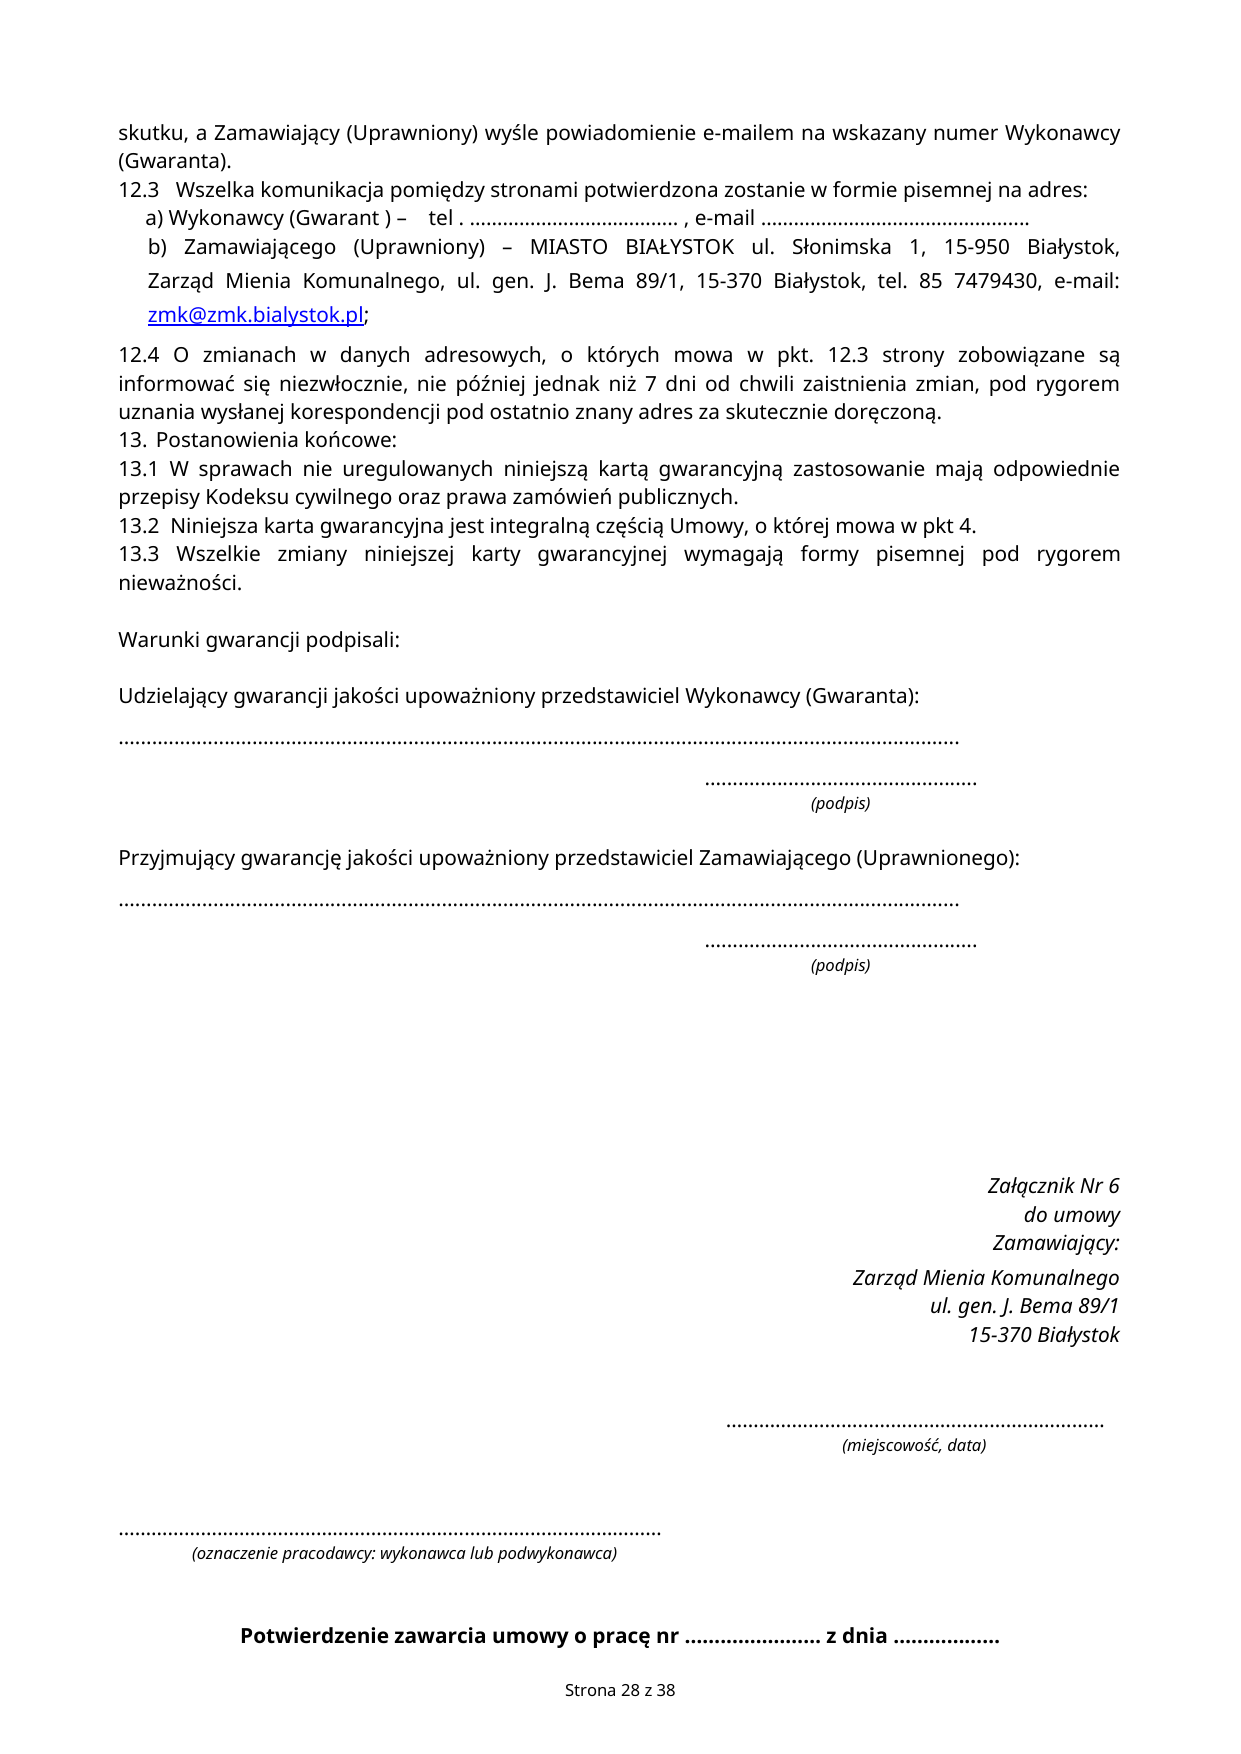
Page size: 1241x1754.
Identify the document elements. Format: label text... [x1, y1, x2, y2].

text Potwierdzenie zawarcia umowy o pracę nr ……..…………… z dnia ……………… [118, 1621, 1122, 1650]
text (oznaczenie pracodawcy: wykonawca lub podwykonawca) [118, 1542, 1122, 1564]
text 13.2 Niniejsza karta gwarancyjna jest integralną częścią Umowy, o której mowa w pkt 4. [118, 511, 1122, 539]
text a) Wykonawcy (Gwarant ) – tel . ……………………………….. , e-mail ……………………………………….... [118, 203, 1122, 232]
text 15-370 Białystok [413, 1320, 1122, 1348]
text 12.3 Wszelka komunikacja pomiędzy stronami potwierdzona zostanie w formie pisemnej na adres: [118, 175, 1122, 203]
list Postanowienia końcowe: [118, 426, 1122, 454]
text Zamawiający: [118, 1228, 1122, 1257]
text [118, 118, 1122, 175]
text 12.4 O zmianach w danych adresowych, o których mowa w pkt. 12.3 strony zobowiązane są informować się niezwłocznie, nie później jednak niż 7 dni od chwili zaistnienia zmian, pod rygorem uznania wysłanej korespondencji pod ostatnio znany adres za skutecznie doręczoną. [118, 340, 1122, 426]
subtitle Zarząd Mienia Komunalnego [549, 1263, 1122, 1292]
text ……………………………………………………………………………………… [118, 1513, 1122, 1542]
text (podpis) [561, 792, 1122, 814]
text 13.1 W sprawach nie uregulowanych niniejszą kartą gwarancyjną zastosowanie mają odpowiednie przepisy Kodeksu cywilnego oraz prawa zamówień publicznych. [118, 454, 1122, 511]
text ....................................................................................................................................................... [118, 722, 1122, 751]
text ....................................................................................................................................................... [118, 884, 1122, 912]
text Warunki gwarancji podpisali: [118, 625, 1122, 653]
text ................................................. [561, 763, 1122, 792]
subtitle do umowy [306, 1200, 1053, 1228]
subtitle Załącznik Nr 6 [306, 1172, 1122, 1200]
text (miejscowość, data) [708, 1434, 1122, 1457]
text b) Zamawiającego (Uprawniony) – MIASTO BIAŁYSTOK ul. Słonimska 1, 15-950 Białystok, Zarząd Mienia Komunalnego, ul. gen. J. Bema 89/1, 15-370 Białystok, tel. 85 7479430, e-mail: zmk@zmk.bialystok.pl; [148, 232, 1122, 328]
text Udzielający gwarancji jakości upoważniony przedstawiciel Wykonawcy (Gwaranta): [118, 682, 1122, 710]
text (podpis) [561, 953, 1122, 976]
text Przyjmujący gwarancję jakości upoważniony przedstawiciel Zamawiającego (Uprawnionego): [118, 843, 1122, 871]
text 13.3 Wszelkie zmiany niniejszej karty gwarancyjnej wymagają formy pisemnej pod rygorem nieważności. [118, 539, 1122, 596]
text …………………………………………………………… [708, 1405, 1122, 1434]
text ul. gen. J. Bema 89/1 [118, 1292, 1122, 1320]
text ................................................. [561, 925, 1122, 953]
